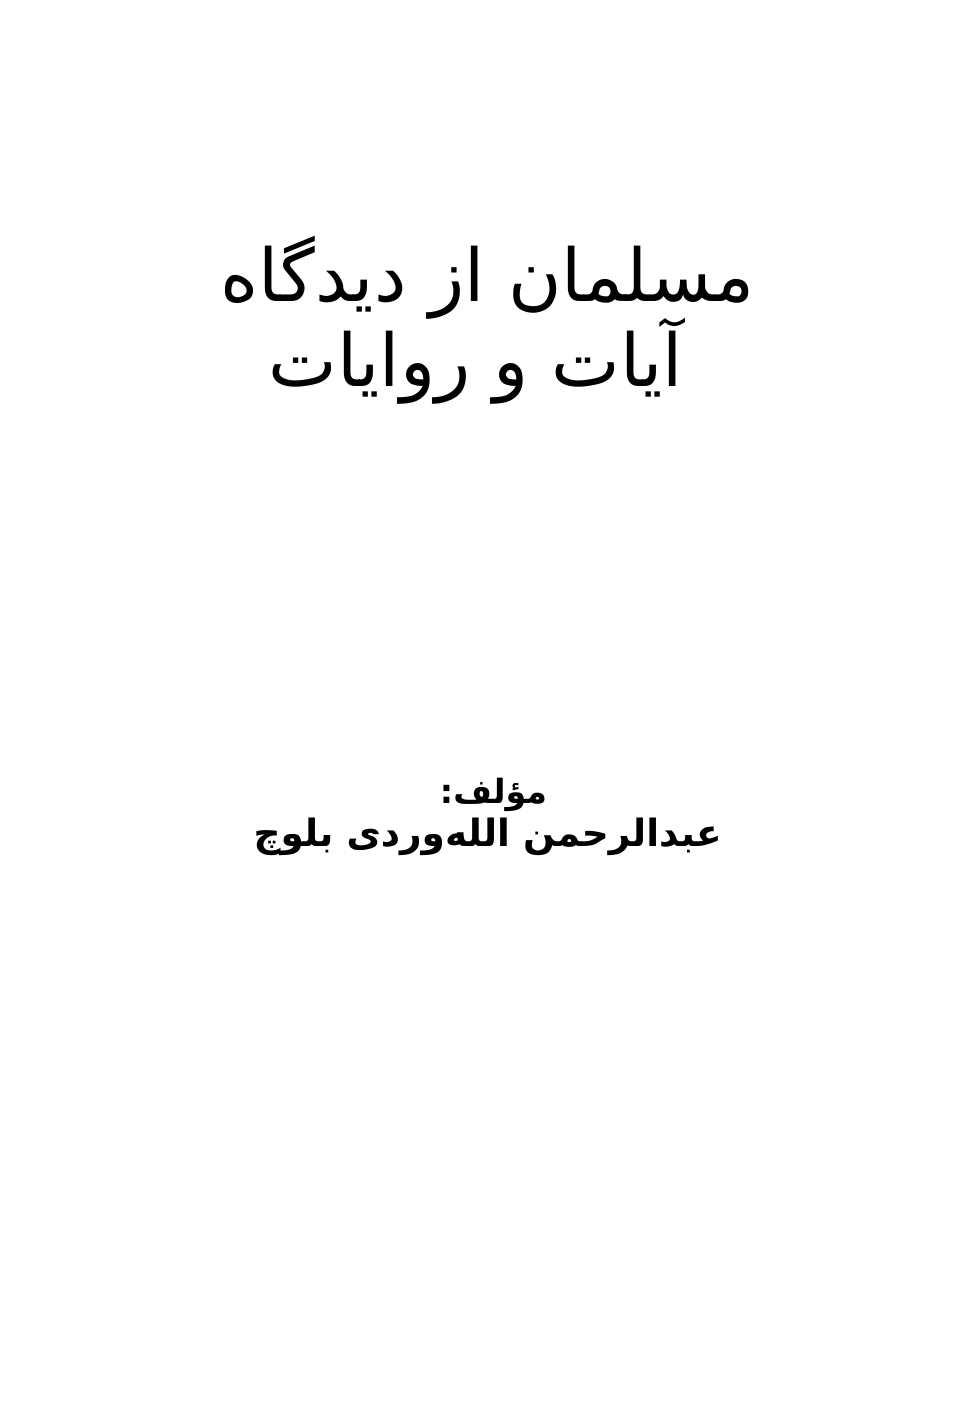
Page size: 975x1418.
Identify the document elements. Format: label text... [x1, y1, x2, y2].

text مسلمان از دیدگاه آیات و روایات [118, 234, 857, 404]
text عبدالرحمن الله‌وردی بلوچ [118, 812, 857, 855]
text مؤلف: [118, 773, 857, 812]
